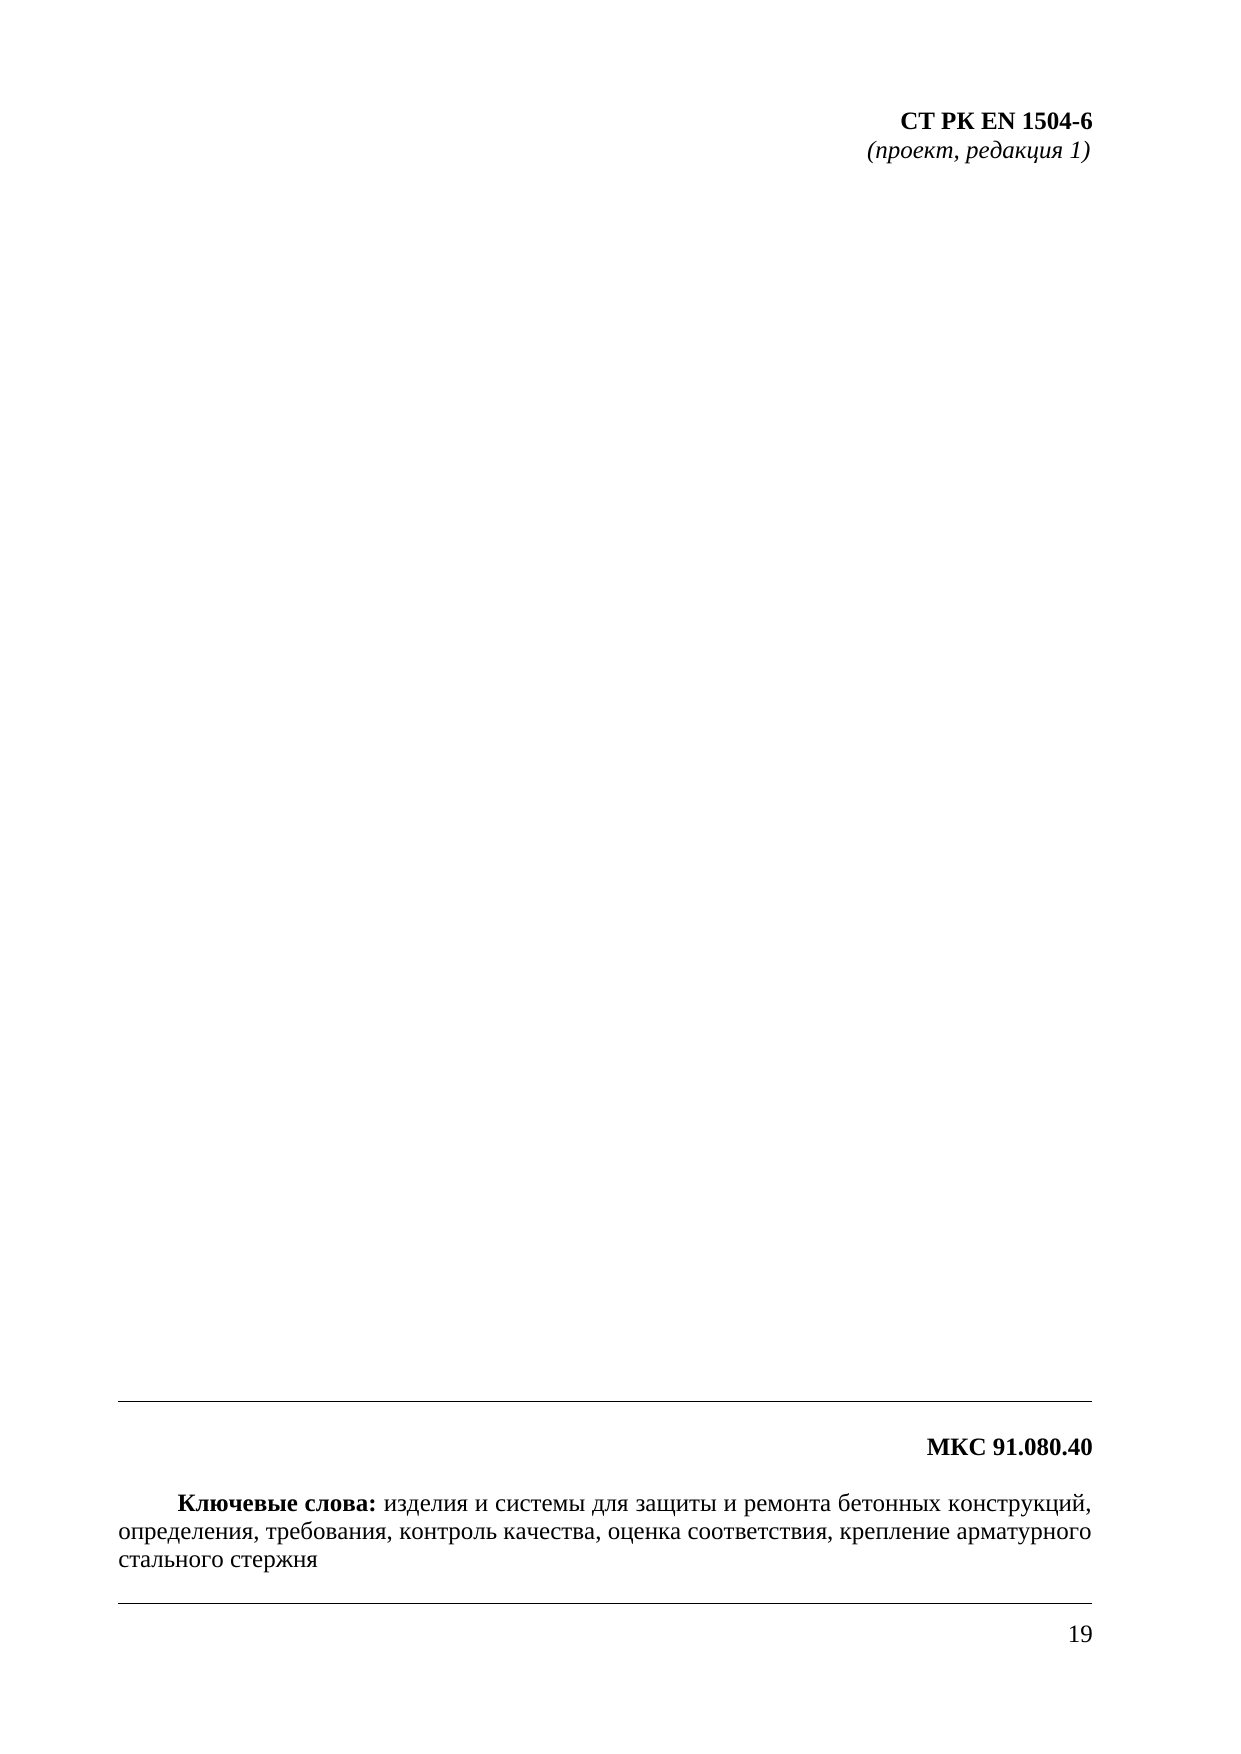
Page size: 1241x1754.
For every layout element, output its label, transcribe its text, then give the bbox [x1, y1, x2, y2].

text МКС 91.080.40 [118, 1432, 1092, 1461]
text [118, 1489, 1092, 1573]
